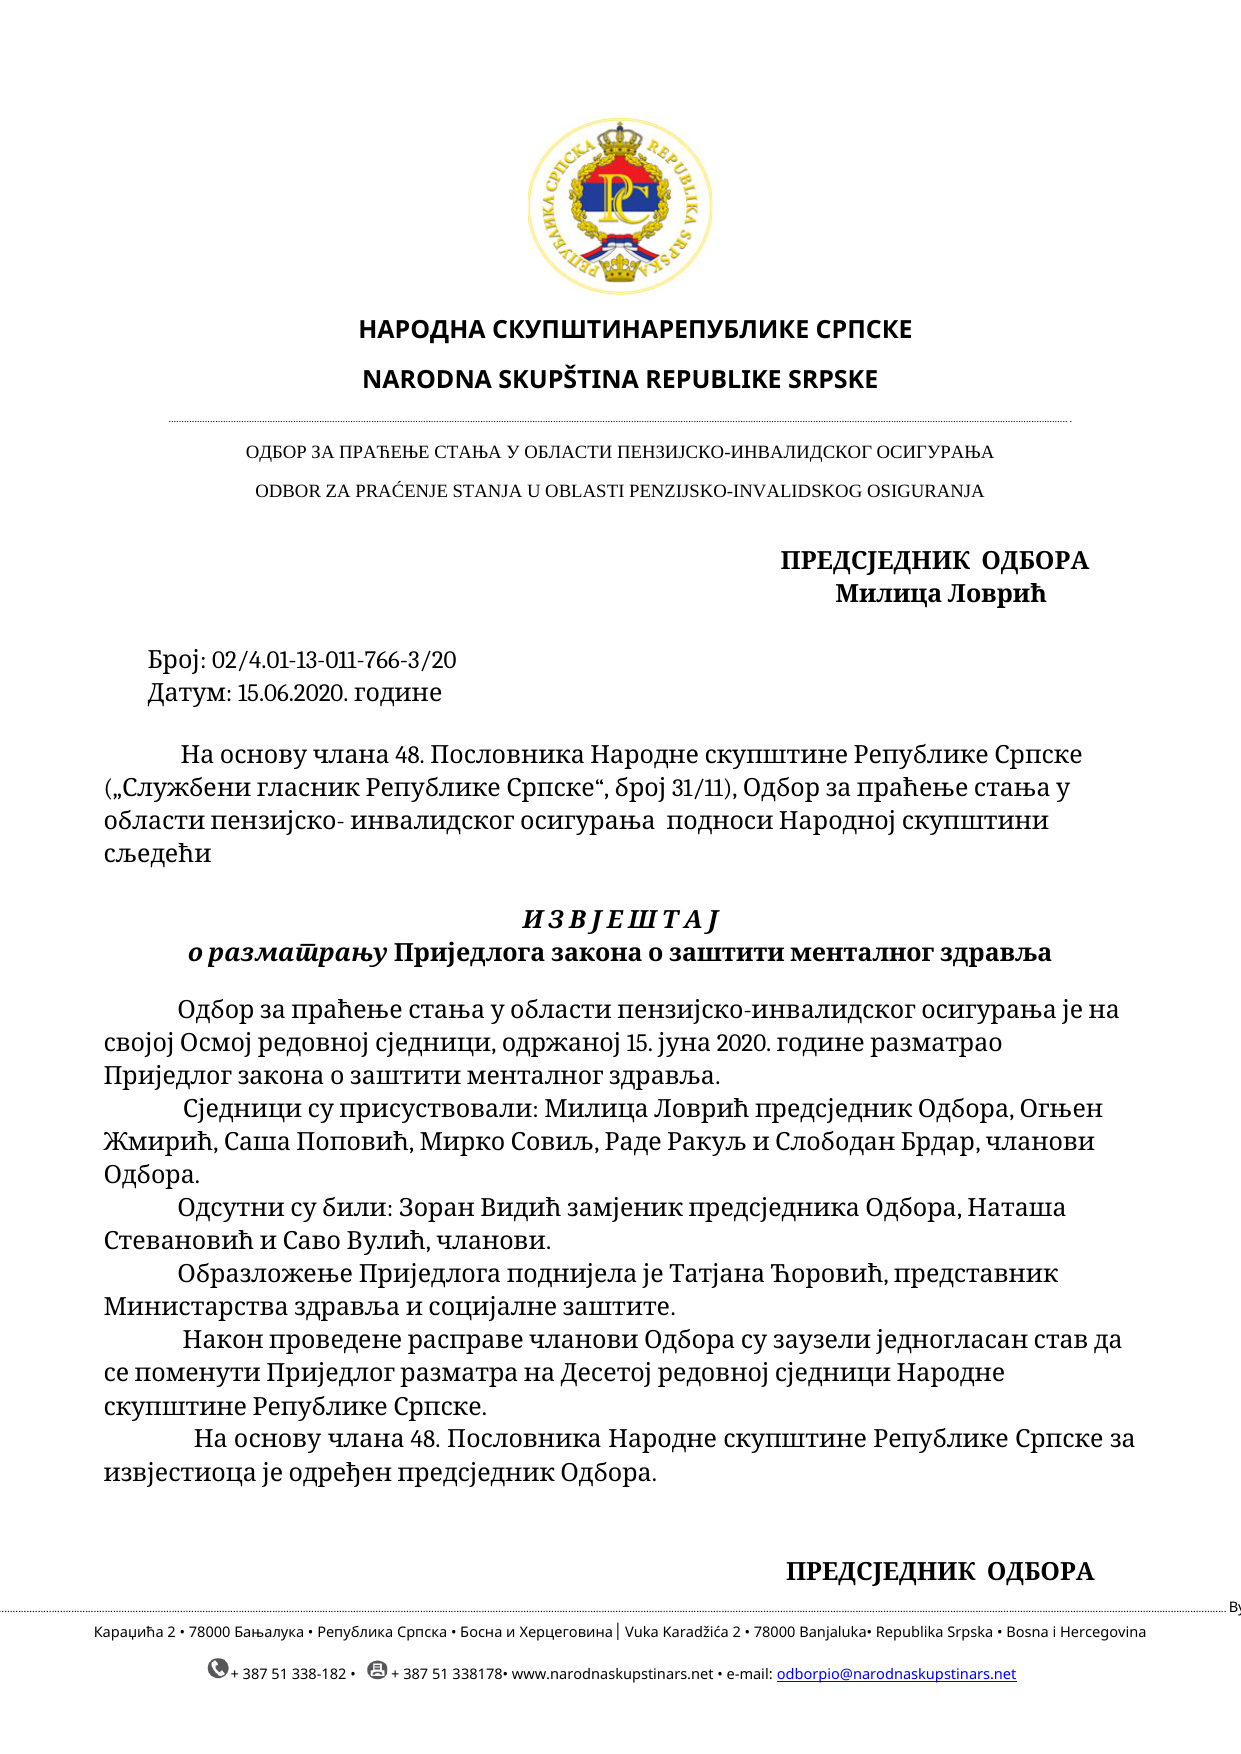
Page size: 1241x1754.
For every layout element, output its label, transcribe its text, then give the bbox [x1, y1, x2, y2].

text Датум: 15.06.2020. године [103, 679, 1137, 707]
text Сједници су присуствовали: Милица Ловрић предсједник Одбора, Огњен Жмирић, Саша Поповић, Мирко Совиљ, Раде Ракуљ и Слободан Брдар, чланови Одбора. [103, 1095, 1137, 1190]
text Одбор за праћење стања у области пензијско-инвалидског осигурања је на својој Осмој редовној сједници, одржаној 15. јуна 2020. године разматрао Приједлог закона о заштити менталног здравља. [103, 996, 1137, 1091]
text Образложење Приједлога поднијела је Татјана Ћоровић, представник Министарства здравља и социјалне заштите. [103, 1260, 1137, 1322]
text Број: 02/4.01-13-011-766-3/20 [103, 646, 1137, 674]
text ПРЕДСЈЕДНИК ОДБОРА [103, 1557, 1137, 1586]
text На основу члана 48. Пословника Народне скупштине Републике Српске за извјестиоца је одређен предсједник Одбора. [103, 1425, 1137, 1487]
text Милица Ловрић [103, 580, 1137, 608]
text о разматрању Приједлога закона о заштити менталног здравља [103, 939, 1137, 967]
text ПРЕДСЈЕДНИК ОДБОРА [103, 547, 1137, 575]
text Након проведене расправе чланови Одбора су заузели једногласан став да се поменути Приједлог разматра на Десетој редовној сједници Народне скупштине Републике Српске. [103, 1326, 1137, 1421]
text На основу члана 48. Пословника Народне скупштине Републике Српске („Службени гласник Републике Српске“, број 31/11), Одбор за праћење стања у области пензијско- инвалидског осигурања подноси Народној скупштини сљедећи [103, 741, 1137, 868]
text И З В Ј Е Ш Т А Ј [103, 906, 1137, 934]
text Одсутни су били: Зоран Видић замјеник предсједника Одбора, Наташа Стевановић и Саво Вулић, чланови. [103, 1194, 1137, 1256]
